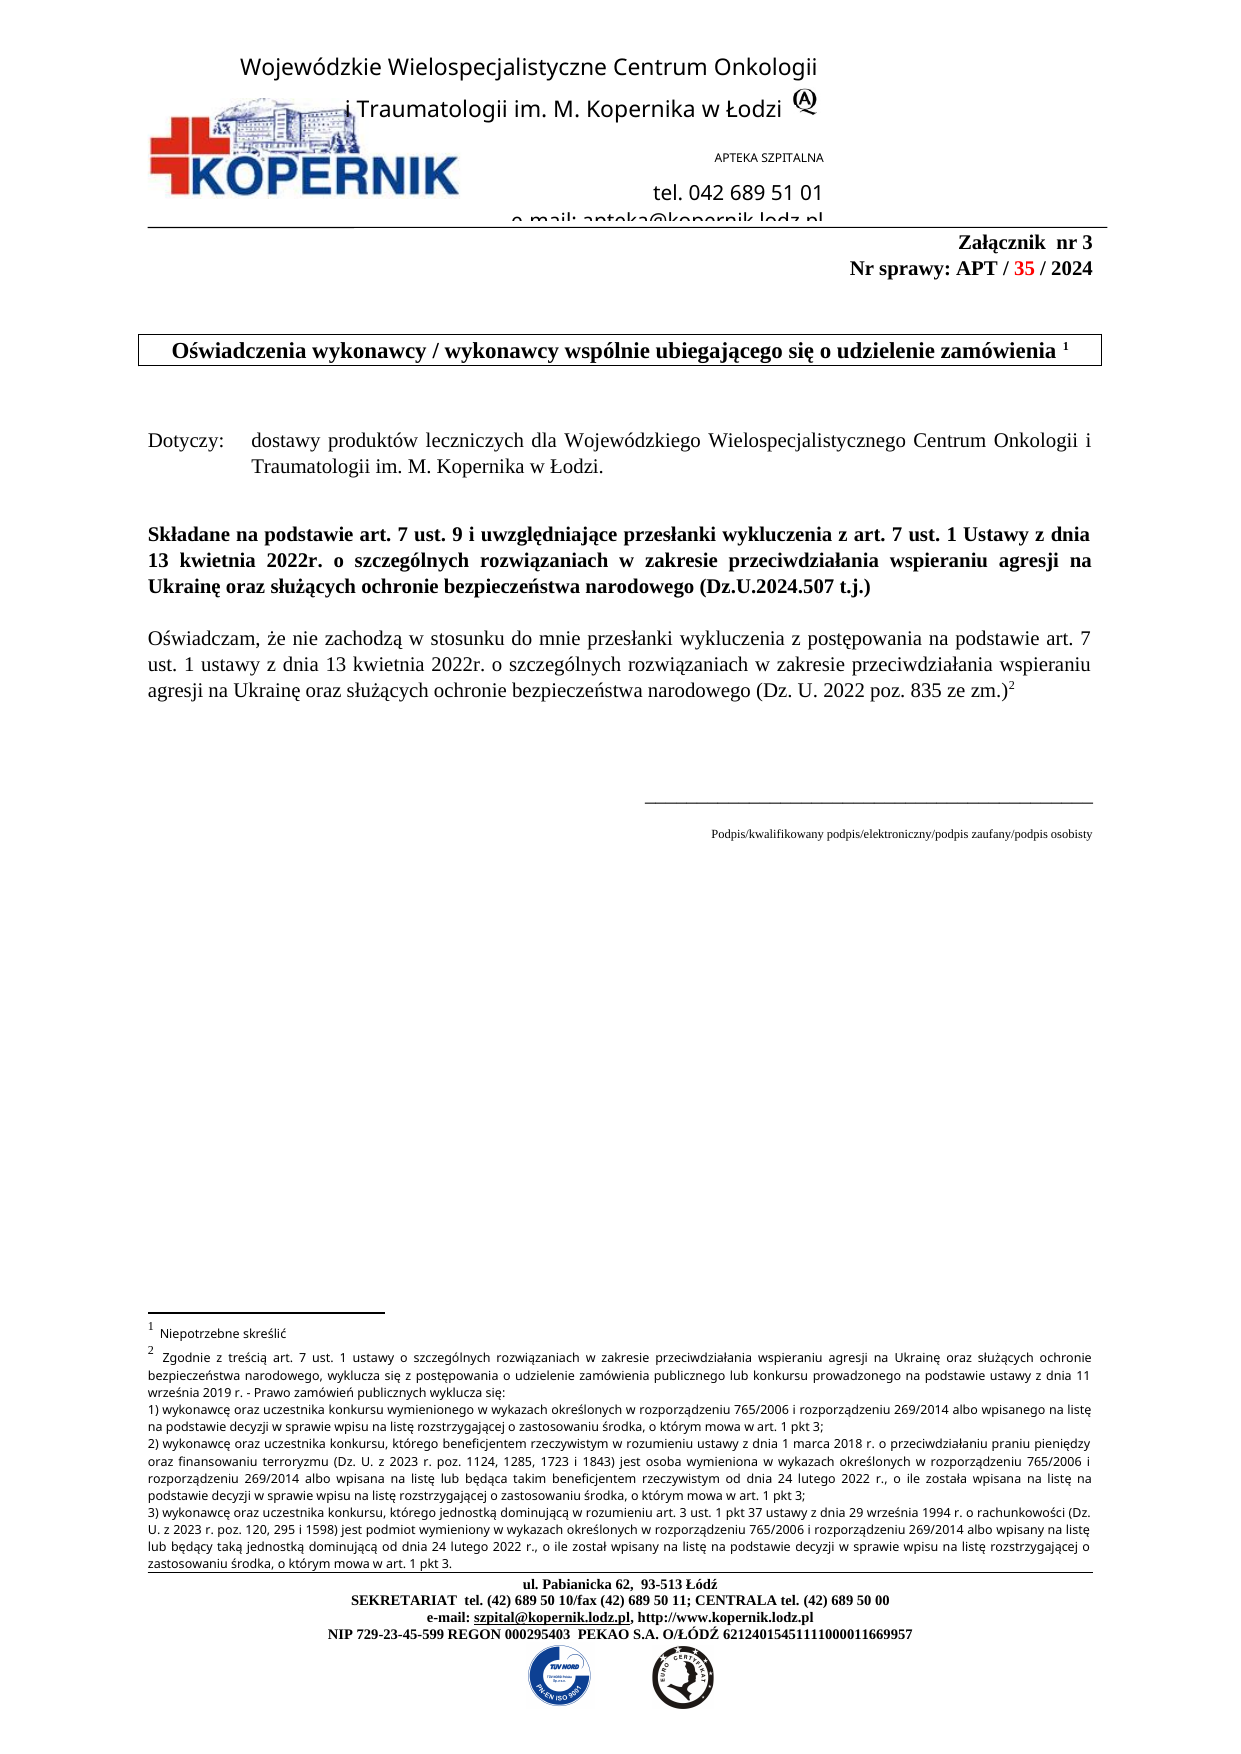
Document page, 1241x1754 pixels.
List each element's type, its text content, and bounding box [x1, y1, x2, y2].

text Dotyczy: dostawy produktów leczniczych dla Wojewódzkiego Wielospecjalistycznego Centrum Onkologii i Traumatologii im. M. Kopernika w Łodzi. [148, 428, 1093, 478]
picture [526, 1642, 596, 1709]
text Oświadczenia wykonawcy / wykonawcy wspólnie ubiegającego się o udzielenie zamówienia [139, 335, 1101, 365]
picture [788, 82, 824, 118]
text ___________________________________________ [148, 782, 1093, 806]
text Podpis/kwalifikowany podpis/elektroniczny/podpis zaufany/podpis osobisty [148, 827, 1093, 841]
text Załącznik nr 3 [369, 72, 1093, 254]
picture [652, 1645, 714, 1709]
text Składane na podstawie art. 7 ust. 9 i uwzględniające przesłanki wykluczenia z art. 7 ust. 1 Ustawy z dnia 13 kwietnia 2022r. o szczególnych rozwiązaniach w zakresie przeciwdziałania wspieraniu agresji na Ukrainę oraz służących ochronie bezpieczeństwa narodowego (Dz.U.2024.507 t.j.) [148, 522, 1093, 598]
text Nr sprawy: APT / 35 / 2024 [369, 256, 1093, 280]
text Oświadczam, że nie zachodzą w stosunku do mnie przesłanki wykluczenia z postępowania na podstawie art. 7 ust. 1 ustawy z dnia 13 kwietnia 2022r. o szczególnych rozwiązaniach w zakresie przeciwdziałania wspieraniu agresji na Ukrainę oraz służących ochronie bezpieczeństwa narodowego (Dz. U. 2022 poz. 835 ze zm.) [148, 626, 1093, 702]
picture [147, 98, 369, 199]
